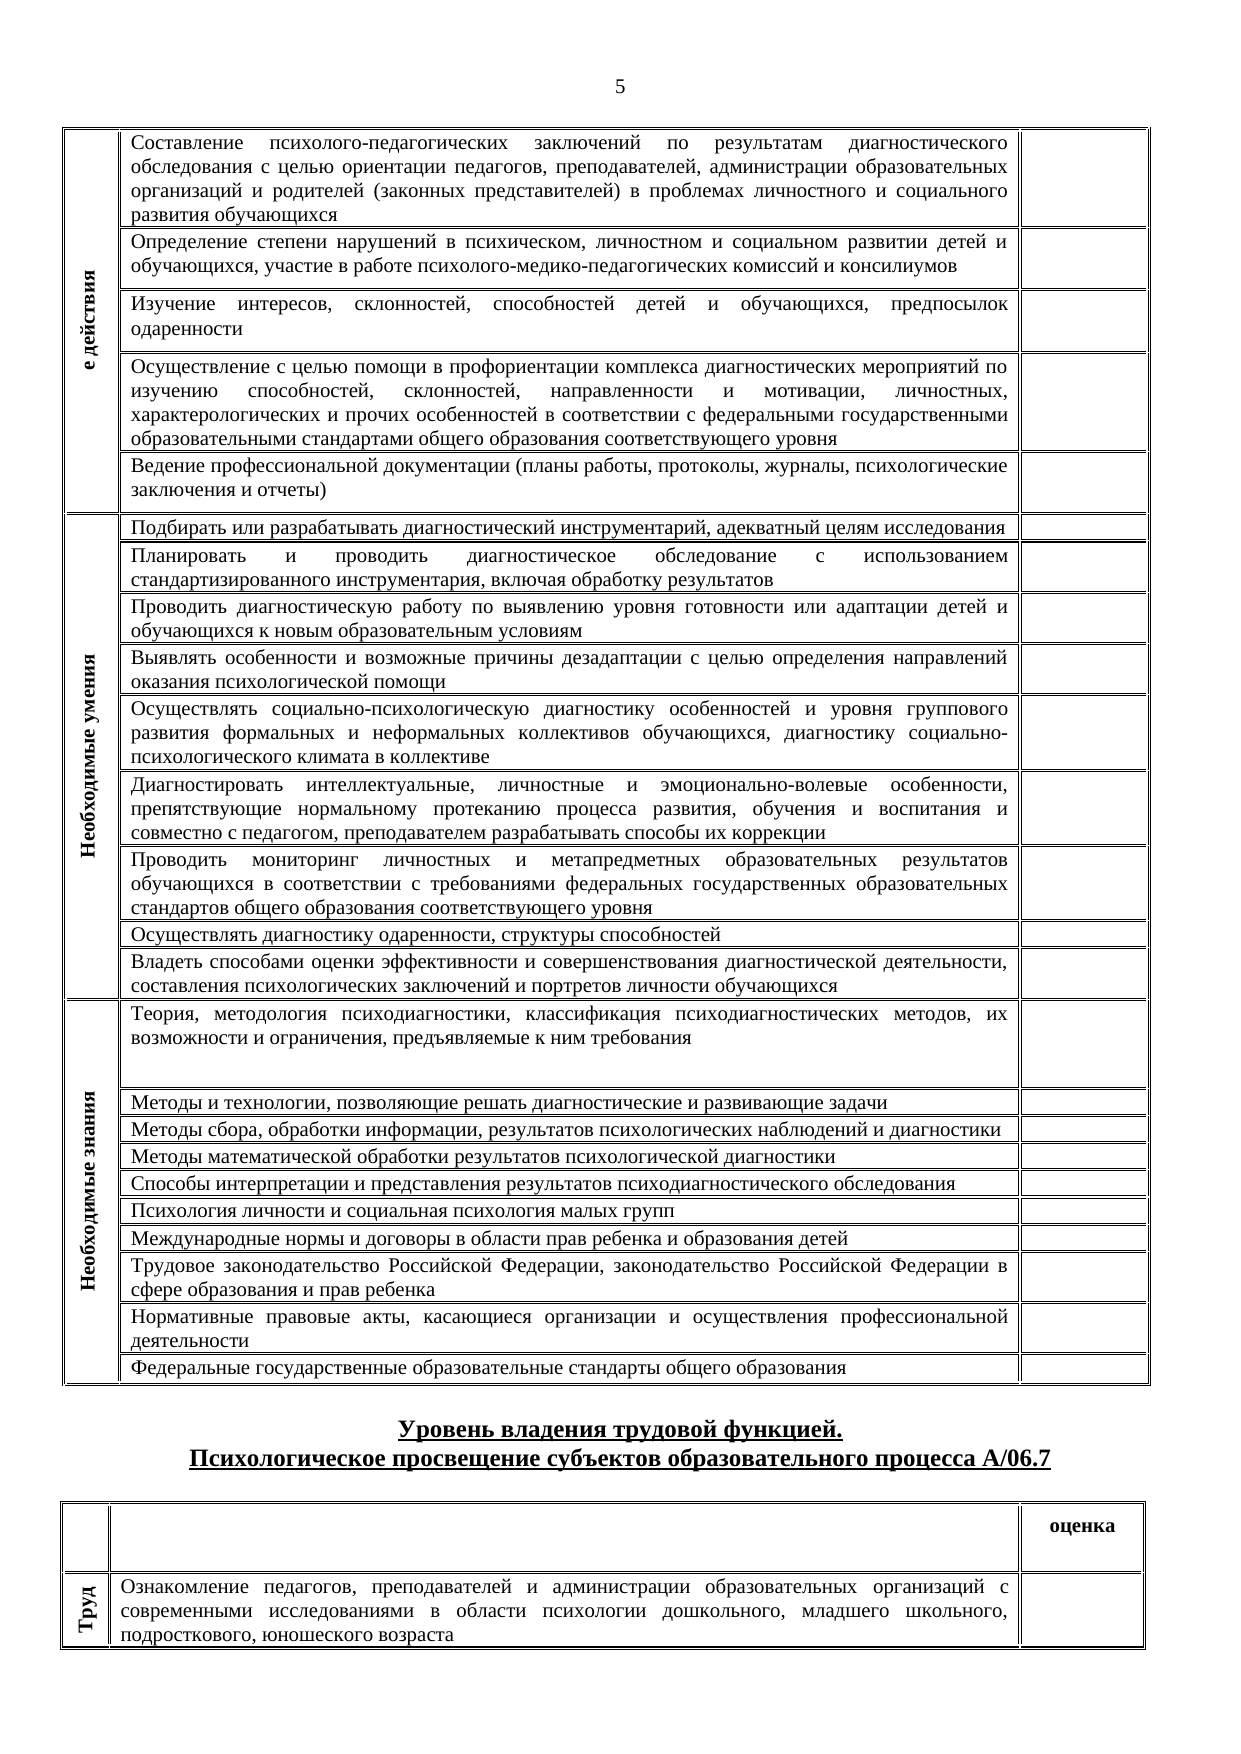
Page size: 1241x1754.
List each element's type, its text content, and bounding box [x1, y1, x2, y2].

table_cell [1020, 1141, 1149, 1168]
table_cell Определение степени нарушений в психическом, личностном и социальном развитии детей и обучающихся, участие в работе психолого-медико-педагогических комиссий и консилиумов [121, 229, 1018, 288]
table_cell [1022, 1087, 1148, 1114]
table_cell Составление психолого-педагогических заключений по результатам диагностического обследования с целью ориентации педагогов, преподавателей, администрации образовательных организаций и родителей (законных представителей) в проблемах личностного и социального развития обучающихся [119, 128, 1020, 226]
table_cell Планировать и проводить диагностическое обследование с использованием стандартизированного инструментария, включая обработку результатов [121, 543, 1018, 591]
table_cell [1022, 642, 1148, 693]
table_cell Федеральные государственные образовательные стандарты общего образования [119, 1352, 1020, 1383]
table_cell [1022, 844, 1148, 919]
table_cell [1020, 450, 1149, 512]
table_cell Осуществление с целью помощи в профориентации комплекса диагностических мероприятий по изучению способностей, склонностей, направленности и мотивации, личностных, характерологических и прочих особенностей в соответствии с федеральными государственными образовательными стандартами общего образования соответствующего уровня [121, 354, 1018, 450]
table_cell Методы и технологии, позволяющие решать диагностические и развивающие задачи [121, 1090, 1018, 1114]
table_cell [1020, 693, 1149, 768]
table_cell [1022, 1250, 1148, 1301]
table_cell [1020, 1168, 1149, 1195]
table_cell Выявлять особенности и возможные причины дезадаптации с целью определения направлений оказания психологической помощи [121, 645, 1018, 693]
table_cell Проводить мониторинг личностных и метапредметных образовательных результатов обучающихся в соответствии с требованиями федеральных государственных образовательных стандартов общего образования соответствующего уровня [121, 847, 1018, 919]
table_cell [1020, 288, 1149, 351]
table_cell [1020, 1195, 1149, 1222]
table_header [63, 1504, 109, 1571]
table_cell [1022, 591, 1148, 642]
table_cell [1022, 998, 1148, 1087]
table_cell Трудовое законодательство Российской Федерации, законодательство Российской Федерации в сфере образования и прав ребенка [121, 1253, 1018, 1301]
table_cell [1020, 127, 1149, 226]
table_header [109, 1502, 1020, 1571]
table_cell Ознакомление педагогов, преподавателей и администрации образовательных организаций с современными исследованиями в области психологии дошкольного, младшего школьного, подросткового, юношеского возраста [109, 1571, 1020, 1646]
text Уровень владения трудовой функцией. [75, 1414, 1165, 1443]
table_cell [1022, 351, 1148, 450]
table_cell Изучение интересов, склонностей, способностей детей и обучающихся, предпосылок одаренности [121, 291, 1018, 351]
table_cell Осуществлять диагностику одаренности, структуры способностей [121, 922, 1018, 946]
table_cell [1020, 1301, 1149, 1352]
table_cell Необходимые умения [64, 512, 119, 997]
text Психологическое просвещение субъектов образовательного процесса A/06.7 [75, 1443, 1165, 1472]
table_cell [1020, 919, 1149, 946]
table_header оценка [1020, 1504, 1143, 1571]
table_cell Диагностировать интеллектуальные, личностные и эмоционально-волевые особенности, препятствующие нормальному протеканию процесса развития, обучения и воспитания и совместно с педагогом, преподавателем разрабатывать способы их коррекции [121, 772, 1018, 844]
table_cell Способы интерпретации и представления результатов психодиагностического обследования [121, 1171, 1018, 1195]
table_cell [1022, 1223, 1148, 1250]
table_cell [1022, 1114, 1148, 1141]
table_cell [1020, 946, 1149, 997]
table_cell Международные нормы и договоры в области прав ребенка и образования детей [121, 1226, 1018, 1250]
table_cell Методы сбора, обработки информации, результатов психологических наблюдений и диагностики [121, 1117, 1018, 1141]
table_cell Нормативные правовые акты, касающиеся организации и осуществления профессиональной деятельности [121, 1304, 1018, 1352]
table_cell Владеть способами оценки эффективности и совершенствования диагностической деятельности, составления психологических заключений и портретов личности обучающихся [121, 949, 1018, 997]
table_cell [1020, 1352, 1149, 1383]
table_cell Методы математической обработки результатов психологической диагностики [121, 1144, 1018, 1168]
table_cell Психология личности и социальная психология малых групп [121, 1199, 1018, 1222]
table_cell [1020, 1571, 1144, 1646]
table_cell [1020, 226, 1149, 288]
table_cell Трудовые действия [61, 1571, 109, 1646]
table_cell Подбирать или разрабатывать диагностический инструментарий, адекватный целям исследования [121, 515, 1018, 539]
table_cell Ведение профессиональной документации (планы работы, протоколы, журналы, психологические заключения и отчеты) [121, 453, 1018, 512]
table_cell Осуществлять социально-психологическую диагностику особенностей и уровня группового развития формальных и неформальных коллективов обучающихся, диагностику социально-психологического климата в коллективе [121, 696, 1018, 768]
table_cell Проводить диагностическую работу по выявлению уровня готовности или адаптации детей и обучающихся к новым образовательным условиям [121, 594, 1018, 642]
table_cell [1020, 512, 1149, 539]
table_cell Теория, методология психодиагностики, классификация психодиагностических методов, их возможности и ограничения, предъявляемые к ним требования [121, 1001, 1018, 1087]
table_cell Необходимые знания [65, 998, 119, 1383]
table_cell [1022, 769, 1148, 844]
table_cell [1020, 539, 1149, 591]
